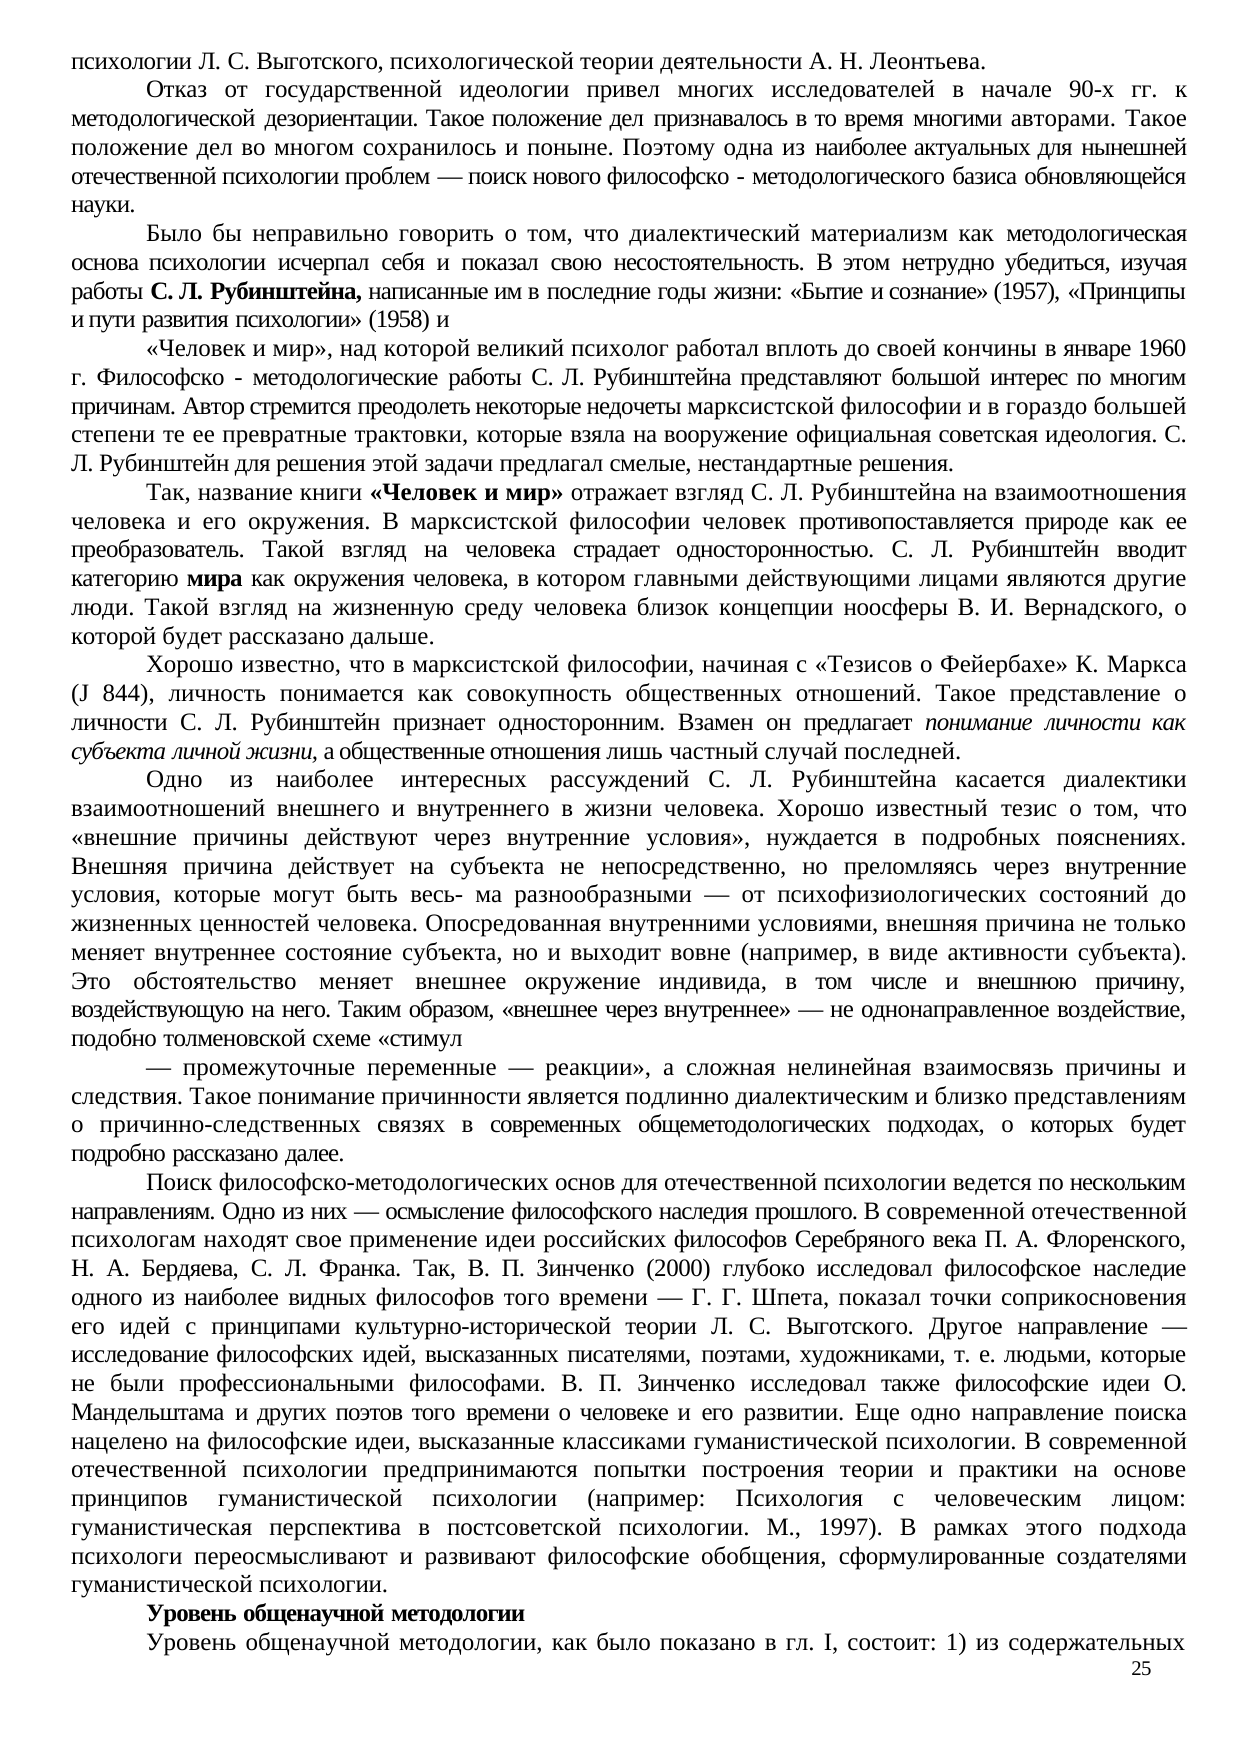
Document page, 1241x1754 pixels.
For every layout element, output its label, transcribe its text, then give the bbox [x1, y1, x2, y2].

text Одно из наиболее интересных рассуждений С. Л. Рубинштейна касается диалектики взаимоотношений внешнего и внутреннего в жизни человека. Хорошо известный тезис о том, что «внешние причины действуют через внутренние условия», нуждается в подробных пояснениях. Внешняя причина действует на субъекта не непосредственно, но преломляясь через внутренние условия, которые могут быть весь- ма разнообразными — от психофизиологических состояний до жизненных ценностей человека. Опосредованная внутренними условиями, внешняя причина не только меняет внутреннее состояние субъекта, но и выходит вовне (например, в виде активности субъекта). Это обстоятельство меняет внешнее окружение индивида, в том числе и внешнюю причину, воздействующую на него. Таким образом, «внешнее через внутреннее» — не однонаправленное воздействие, подобно толменовской схеме «стимул [71, 764, 1187, 1052]
text «Человек и мир», над которой великий психолог работал вплоть до своей кончины в январе 1960 г. Философско - методологические работы С. Л. Рубинштейна представляют большой интерес по многим причинам. Автор стремится преодолеть некоторые недочеты марксистской философии и в гораздо большей степени те ее превратные трактовки, которые взяла на вооружение официальная советская идеология. С. Л. Рубинштейн для решения этой задачи предлагал смелые, нестандартные решения. [71, 333, 1187, 477]
text Было бы неправильно говорить о том, что диалектический материализм как методологическая основа психологии исчерпал себя и показал свою несостоятельность. В этом нетрудно убедиться, изучая работы С. Л. Рубинштейна, написанные им в последние годы жизни: «Бытие и сознание» (1957), «Принципы и пути развития психологии» (1958) и [71, 218, 1187, 333]
text Поиск философско-методологических основ для отечественной психологии ведется по нескольким направлениям. Одно из них — осмысление философского наследия прошлого. В современной отечественной психологам находят свое применение идеи российских философов Серебряного века П. А. Флоренского, Н. А. Бердяева, С. Л. Франка. Так, В. П. Зинченко (2000) глубоко исследовал философское наследие одного из наиболее видных философов того времени — Г. Г. Шпета, показал точки соприкосновения его идей с принципами культурно-исторической теории Л. С. Выготского. Другое направление — исследование философских идей, высказанных писателями, поэтами, художниками, т. е. людьми, которые не были профессиональными философами. В. П. Зинченко исследовал также философские идеи О. Мандельштама и других поэтов того времени о человеке и его развитии. Еще одно направление поиска нацелено на философские идеи, высказанные классиками гуманистической психологии. В современной отечественной психологии предпринимаются попытки построения теории и практики на основе принципов гуманистической психологии (например: Психология с человеческим лицом: гуманистическая перспектива в постсоветской психологии. М., 1997). В рамках этого подхода психологи переосмысливают и развивают философские обобщения, сформулированные создателями гуманистической психологии. [71, 1167, 1187, 1598]
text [71, 1627, 1187, 1656]
subtitle Уровень общенаучной методологии [71, 1598, 1187, 1627]
text Хорошо известно, что в марксистской философии, начиная с «Тезисов о Фейербахе» К. Маркса (J 844), личность понимается как совокупность общественных отношений. Такое представление о личности С. Л. Рубинштейн признает односторонним. Взамен он предлагает понимание личности как субъекта личной жизни, а общественные отношения лишь частный случай последней. [71, 649, 1187, 764]
text Отказ от государственной идеологии привел многих исследователей в начале 90-х гг. к методологической дезориентации. Такое положение дел признавалось в то время многими авторами. Такое положение дел во многом сохранилось и поныне. Поэтому одна из наиболее актуальных для нынешней отечественной психологии проблем — поиск нового философско - методологического базиса обновляющейся науки. [71, 74, 1187, 218]
text Так, название книги «Человек и мир» отражает взгляд С. Л. Рубинштейна на взаимоотношения человека и его окружения. В марксистской философии человек противопоставляется природе как ее преобразователь. Такой взгляд на человека страдает односторонностью. С. Л. Рубинштейн вводит категорию мира как окружения человека, в котором главными действующими лицами являются другие люди. Такой взгляд на жизненную среду человека близок концепции ноосферы В. И. Вернадского, о которой будет рассказано дальше. [71, 477, 1187, 649]
text — промежуточные переменные — реакции», а сложная нелинейная взаимосвязь причины и следствия. Такое понимание причинности является подлинно диалектическим и близко представлениям о причинно-следственных связях в современных общеметодологических подходах, о которых будет подробно рассказано далее. [71, 1052, 1187, 1167]
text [71, 46, 1187, 74]
